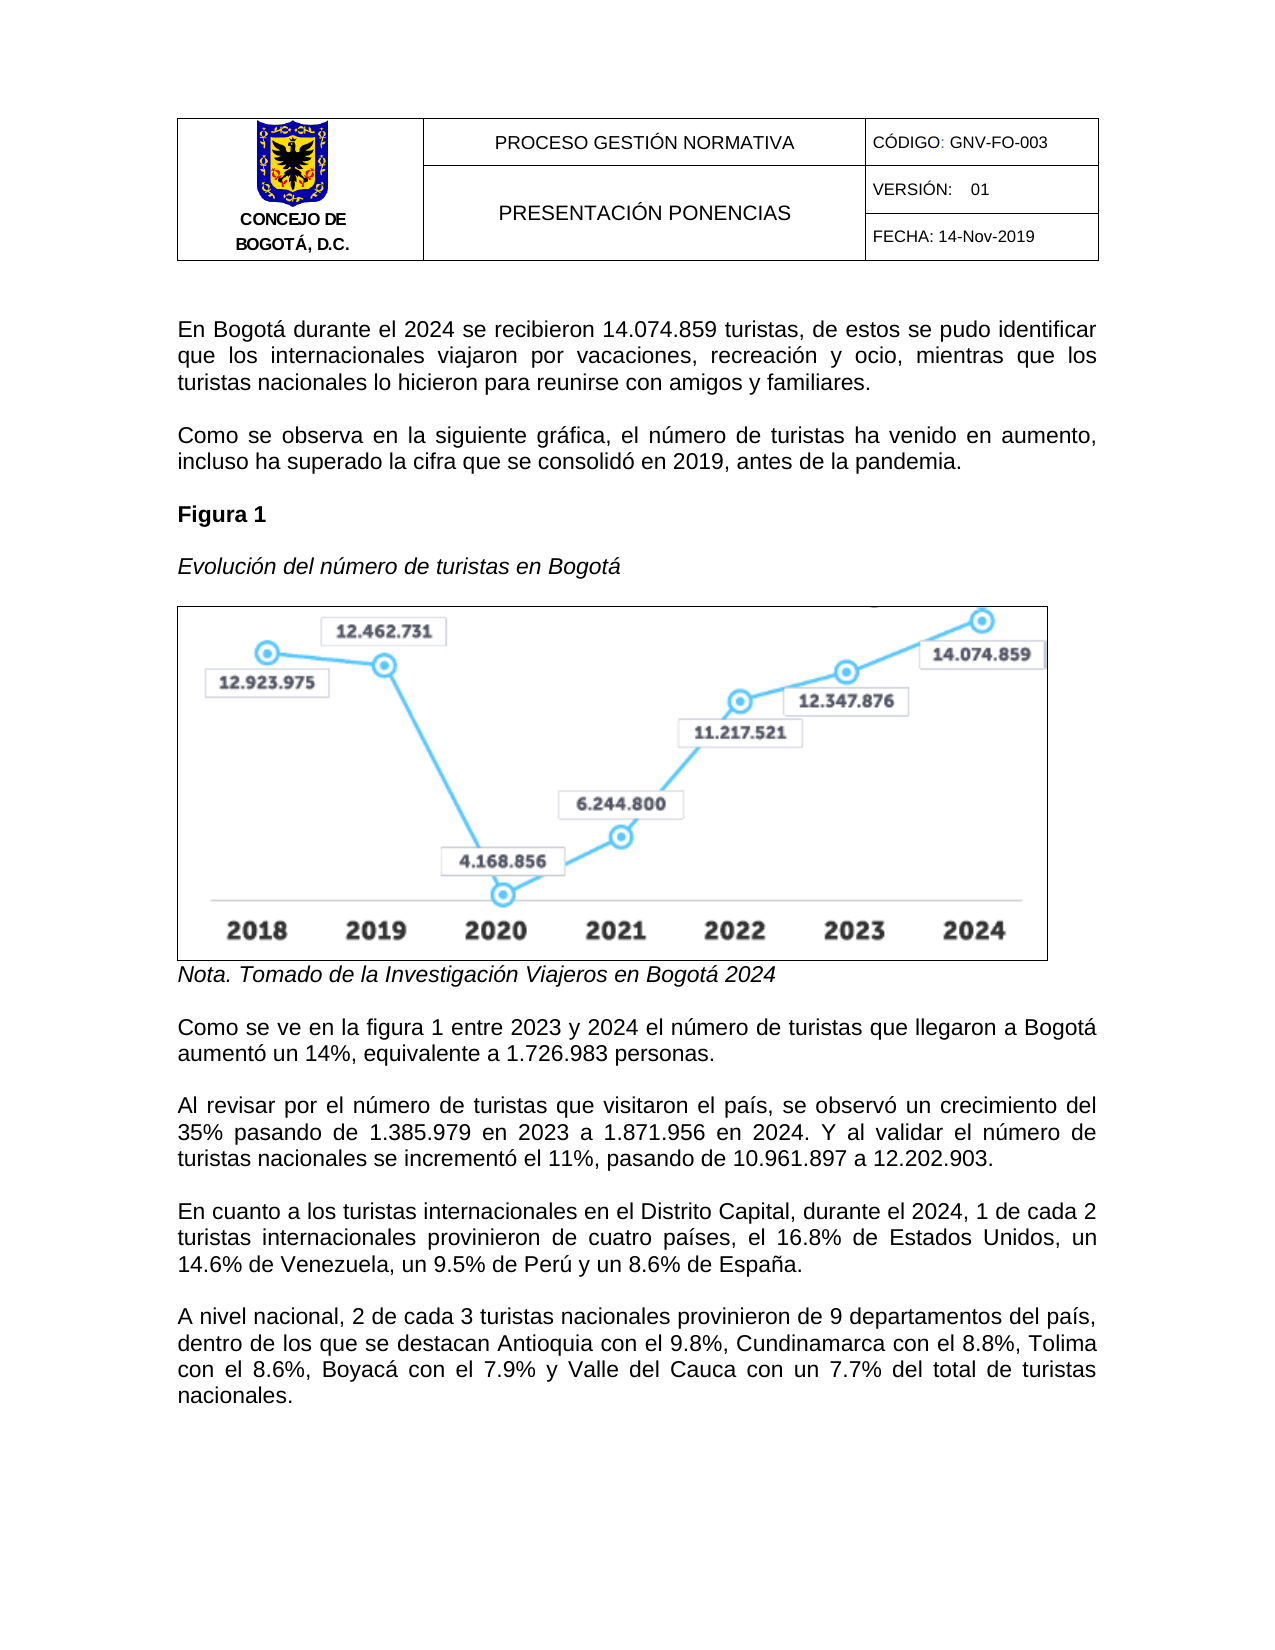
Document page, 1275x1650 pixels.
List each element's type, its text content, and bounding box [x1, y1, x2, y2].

text Como se ve en la figura 1 entre 2023 y 2024 el número de turistas que llegaron a Bogotá aumentó un 14%, equivalente a 1.726.983 personas. [177, 1013, 1098, 1066]
text Nota. Tomado de la Investigación Viajeros en Bogotá 2024 [177, 961, 1098, 987]
text Evolución del número de turistas en Bogotá [177, 553, 1098, 580]
text Figura 1 [177, 501, 1098, 527]
text En Bogotá durante el 2024 se recibieron 14.074.859 turistas, de estos se pudo identificar que los internacionales viajaron por vacaciones, recreación y ocio, mientras que los turistas nacionales lo hicieron para reunirse con amigos y familiares. [177, 316, 1098, 395]
text En cuanto a los turistas internacionales en el Distrito Capital, durante el 2024, 1 de cada 2 turistas internacionales provinieron de cuatro países, el 16.8% de Estados Unidos, un 14.6% de Venezuela, un 9.5% de Perú y un 8.6% de España. [177, 1198, 1098, 1277]
text A nivel nacional, 2 de cada 3 turistas nacionales provinieron de 9 departamentos del país, dentro de los que se destacan Antioquia con el 9.8%, Cundinamarca con el 8.8%, Tolima con el 8.6%, Boyacá con el 7.9% y Valle del Cauca con un 7.7% del total de turistas nacionales. [177, 1303, 1098, 1409]
picture [178, 607, 1047, 960]
text Al revisar por el número de turistas que visitaron el país, se observó un crecimiento del 35% pasando de 1.385.979 en 2023 a 1.871.956 en 2024. Y al validar el número de turistas nacionales se incrementó el 11%, pasando de 10.961.897 a 12.202.903. [177, 1092, 1098, 1172]
text Como se observa en la siguiente gráfica, el número de turistas ha venido en aumento, incluso ha superado la cifra que se consolidó en 2019, antes de la pandemia. [177, 422, 1098, 474]
